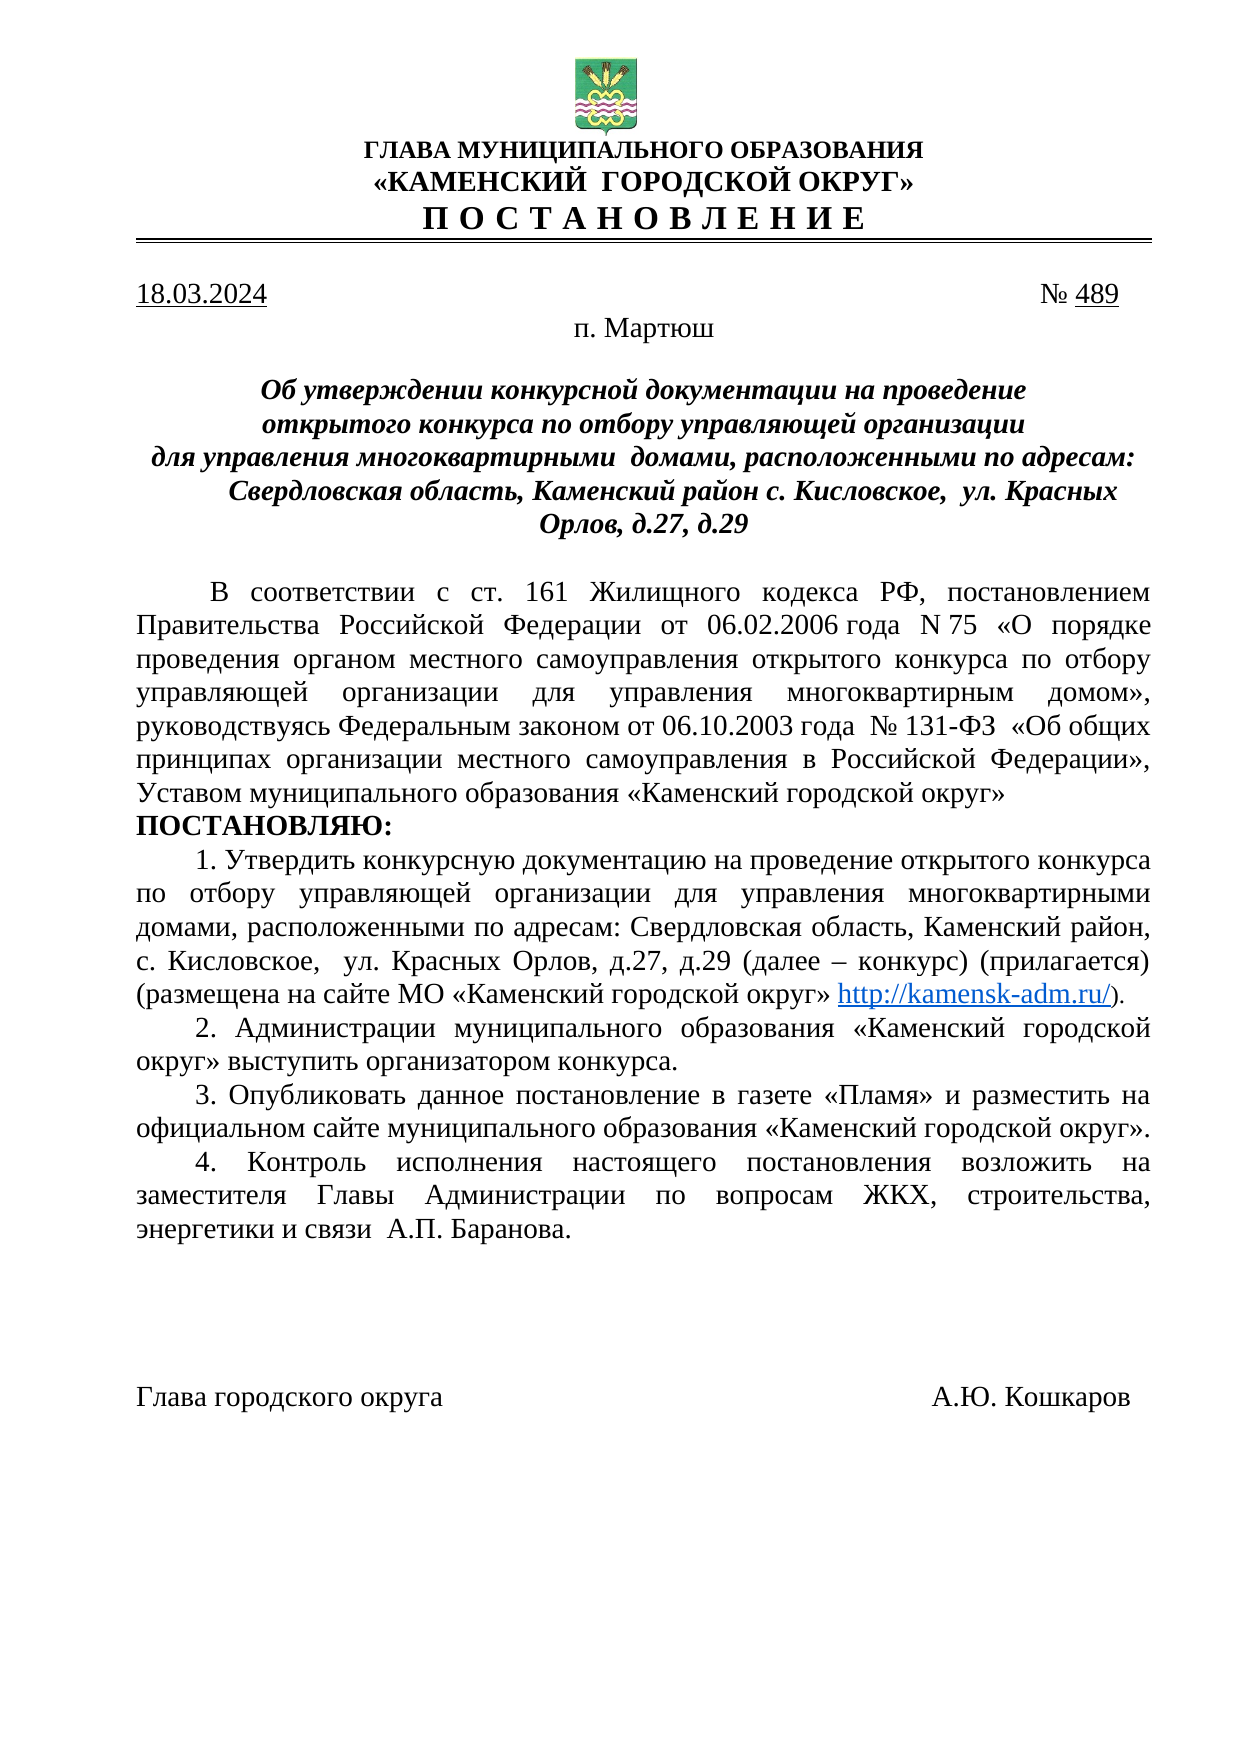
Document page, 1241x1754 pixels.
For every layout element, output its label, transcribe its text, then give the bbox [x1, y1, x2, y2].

text ГЛАВА МУНИЦИПАЛЬНОГО ОБРАЗОВАНИЯ [136, 59, 1152, 164]
text «КАМЕНСКИЙ ГОРОДСКОЙ ОКРУГ» [136, 164, 1152, 198]
text В соответствии с ст. 161 Жилищного кодекса РФ, постановлением Правительства Российской Федерации от 06.02.2006 года N 75 «О порядке проведения органом местного самоуправления открытого конкурса по отбору управляющей организации для управления многоквартирным домом», руководствуясь Федеральным законом от 06.10.2003 года № 131-ФЗ «Об общих принципах организации местного самоуправления в Российской Федерации», Уставом муниципального образования «Каменский городской округ» [136, 574, 1152, 808]
text Об утверждении конкурсной документации на проведение [136, 372, 1152, 406]
text 4. Контроль исполнения настоящего постановления возложить на заместителя Главы Администрации по вопросам ЖКХ, строительства, энергетики и связи А.П. Баранова. [136, 1144, 1152, 1244]
text 2. Администрации муниципального образования «Каменский городской округ» выступить организатором конкурса. [136, 1010, 1152, 1077]
text для управления многоквартирными домами, расположенными по адресам: [136, 439, 1152, 473]
subtitle ПОСТАНОВЛЕНИЕ [136, 198, 1152, 238]
text п. Мартюш [136, 310, 1152, 344]
text Свердловская область, Каменский район с. Кисловское, ул. Красных Орлов, д.27, д.29 [136, 473, 1152, 540]
text 18.03.2024 № 489 [136, 277, 1152, 310]
text ПОСТАНОВЛЯЮ: [136, 808, 1152, 842]
text 1. Утвердить конкурсную документацию на проведение открытого конкурса по отбору управляющей организации для управления многоквартирными домами, расположенными по адресам: Свердловская область, Каменский район, с. Кисловское, ул. Красных Орлов, д.27, д.29 (далее – конкурс) (прилагается) (размещена на сайте МО «Каменский городской округ» http://kamensk-adm.ru/). [136, 842, 1152, 1010]
text открытого конкурса по отбору управляющей организации [136, 406, 1152, 439]
picture [575, 57, 639, 136]
text 3. Опубликовать данное постановление в газете «Пламя» и разместить на официальном сайте муниципального образования «Каменский городской округ». [136, 1077, 1152, 1144]
text Глава городского округа А.Ю. Кошкаров [136, 1379, 1152, 1412]
